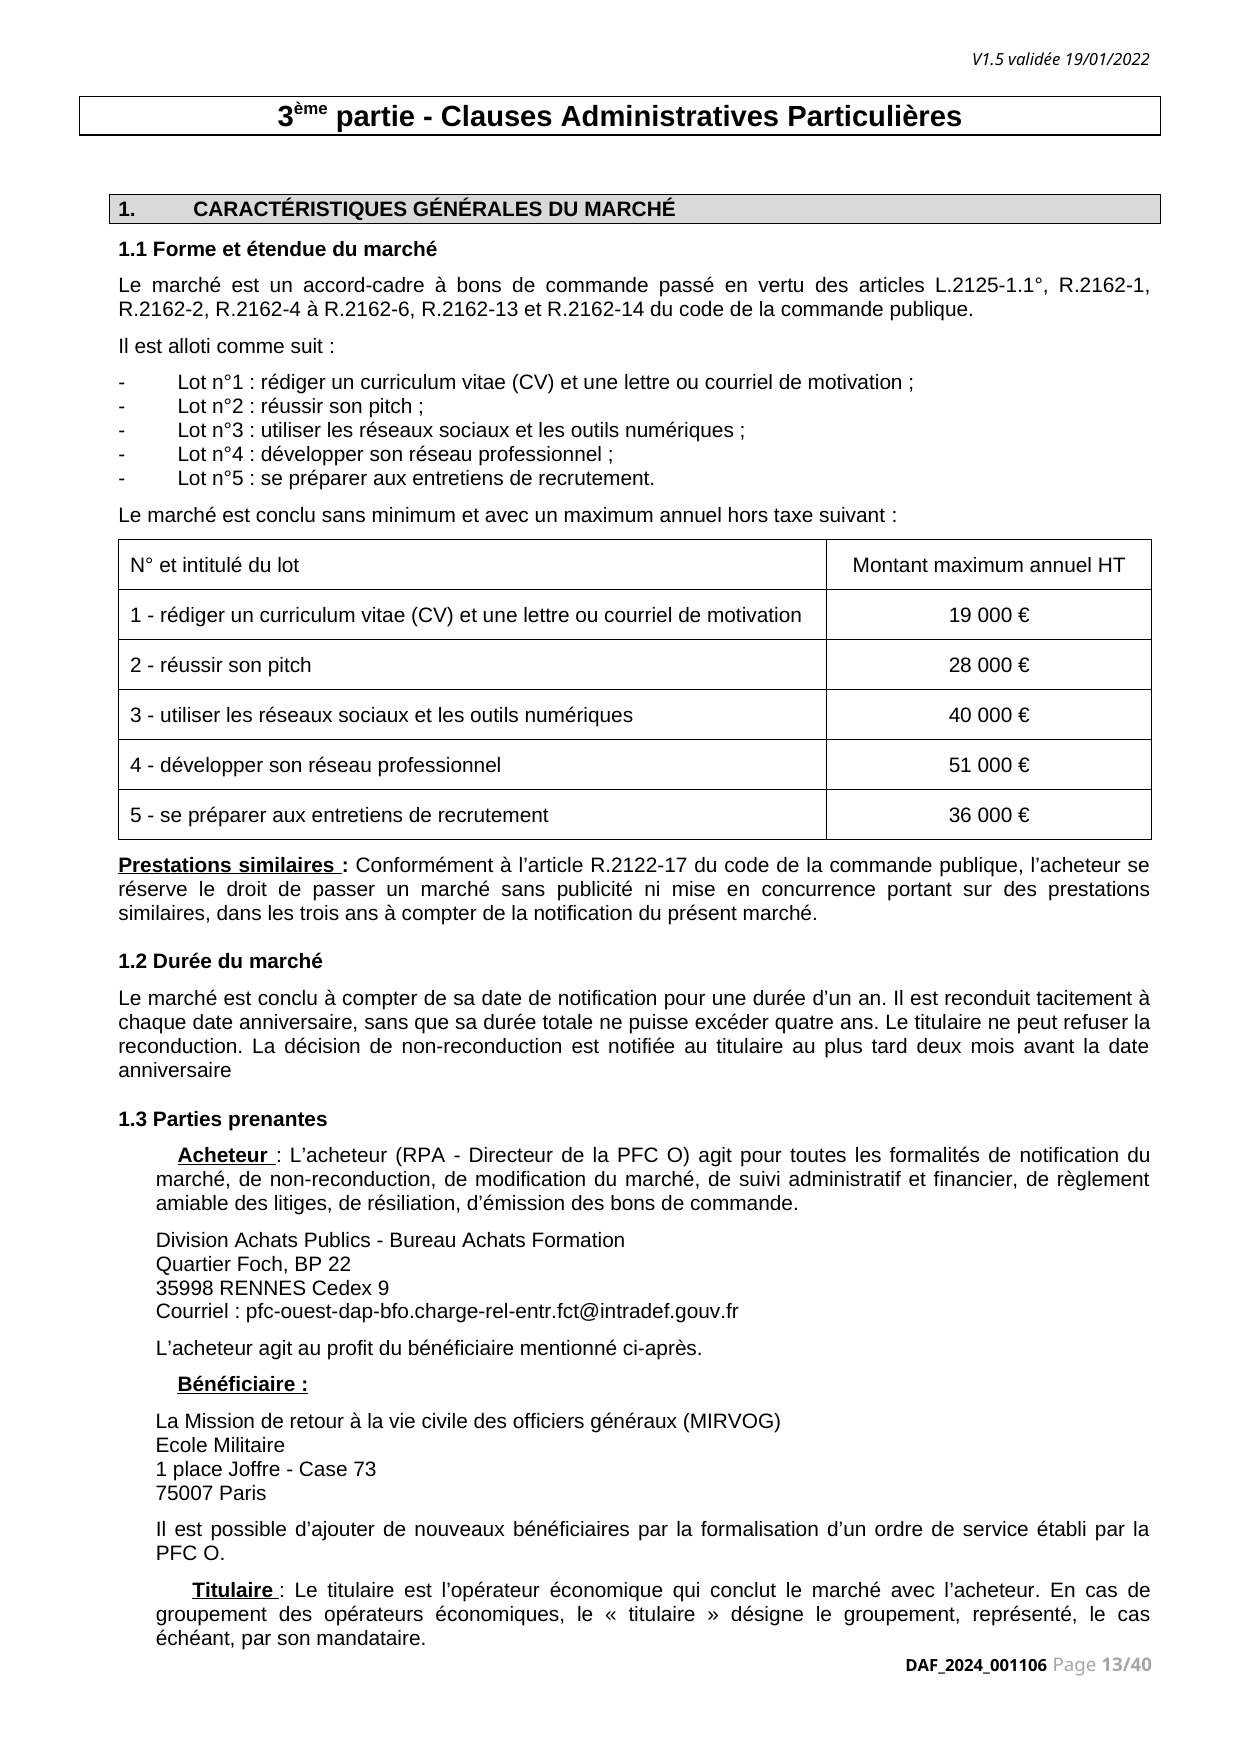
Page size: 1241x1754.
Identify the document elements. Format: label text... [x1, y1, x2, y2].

table_cell 36 000 € [827, 790, 1151, 839]
text Le marché est conclu sans minimum et avec un maximum annuel hors taxe suivant : [118, 502, 1152, 526]
text L’acheteur agit au profit du bénéficiaire mentionné ci-après. [156, 1336, 1152, 1360]
text Le marché est conclu à compter de sa date de notification pour une durée d’un an. Il est reconduit tacitement à chaque date anniversaire, sans que sa durée totale ne puisse excéder quatre ans. Le titulaire ne peut refuser la reconduction. La décision de non-reconduction est notifiée au titulaire au plus tard deux mois avant la date anniversaire [118, 986, 1152, 1082]
text 3ème partie - Clauses Administratives Particulières [80, 97, 1160, 134]
text 75007 Paris [155, 1481, 1152, 1504]
table_cell 3 - utiliser les réseaux sociaux et les outils numériques [119, 690, 826, 739]
table_header Montant maximum annuel HT [827, 540, 1151, 589]
table_cell 1 - rédiger un curriculum vitae (CV) et une lettre ou courriel de motivation [119, 590, 826, 639]
table_cell 51 000 € [827, 740, 1151, 789]
text - Lot n°2 : réussir son pitch ; [118, 394, 1152, 418]
text Courriel : pfc-ouest-dap-bfo.charge-rel-entr.fct@intradef.gouv.fr [118, 1299, 1152, 1323]
table_cell 2 - réussir son pitch [119, 640, 826, 689]
text Bénéficiaire : [156, 1372, 1152, 1396]
text 1.3 Parties prenantes [118, 1107, 1152, 1131]
text La Mission de retour à la vie civile des officiers généraux (MIRVOG) [155, 1409, 1152, 1433]
table_cell 19 000 € [827, 590, 1151, 639]
table_cell 40 000 € [827, 690, 1151, 739]
text - Lot n°5 : se préparer aux entretiens de recrutement. [118, 466, 1152, 490]
table_cell 28 000 € [827, 640, 1151, 689]
text - Lot n°3 : utiliser les réseaux sociaux et les outils numériques ; [118, 418, 1152, 442]
table_header N° et intitulé du lot [119, 540, 826, 589]
list CARACTÉRISTIQUES GÉNÉRALES DU MARCHÉ [110, 195, 1160, 223]
text Division Achats Publics - Bureau Achats Formation [118, 1227, 1152, 1251]
text Ecole Militaire [155, 1433, 1152, 1457]
text Quartier Foch, BP 22 [118, 1251, 1152, 1275]
text 1.1 Forme et étendue du marché [118, 237, 1152, 261]
text Il est possible d’ajouter de nouveaux bénéficiaires par la formalisation d’un ordre de service établi par la PFC O. [156, 1517, 1152, 1565]
text - Lot n°1 : rédiger un curriculum vitae (CV) et une lettre ou courriel de motivation ; [118, 370, 1152, 394]
table_cell 5 - se préparer aux entretiens de recrutement [119, 790, 826, 839]
text Titulaire : Le titulaire est l’opérateur économique qui conclut le marché avec l’acheteur. En cas de groupement des opérateurs économiques, le « titulaire » désigne le groupement, représenté, le cas échéant, par son mandataire. [156, 1577, 1152, 1649]
table_cell 4 - développer son réseau professionnel [119, 740, 826, 789]
text Acheteur : L’acheteur (RPA - Directeur de la PFC O) agit pour toutes les formalités de notification du marché, de non-reconduction, de modification du marché, de suivi administratif et financier, de règlement amiable des litiges, de résiliation, d’émission des bons de commande. [156, 1143, 1152, 1215]
text Prestations similaires : Conformément à l’article R.2122-17 du code de la commande publique, l’acheteur se réserve le droit de passer un marché sans publicité ni mise en concurrence portant sur des prestations similaires, dans les trois ans à compter de la notification du présent marché. [118, 852, 1152, 924]
text 35998 RENNES Cedex 9 [118, 1275, 1152, 1299]
text Il est alloti comme suit : [118, 334, 1152, 358]
text 1.2 Durée du marché [118, 949, 1152, 973]
text 1 place Joffre - Case 73 [155, 1457, 1152, 1481]
text - Lot n°4 : développer son réseau professionnel ; [118, 442, 1152, 466]
text Le marché est un accord-cadre à bons de commande passé en vertu des articles L.2125-1.1°, R.2162-1, R.2162-2, R.2162-4 à R.2162-6, R.2162-13 et R.2162-14 du code de la commande publique. [118, 273, 1152, 321]
